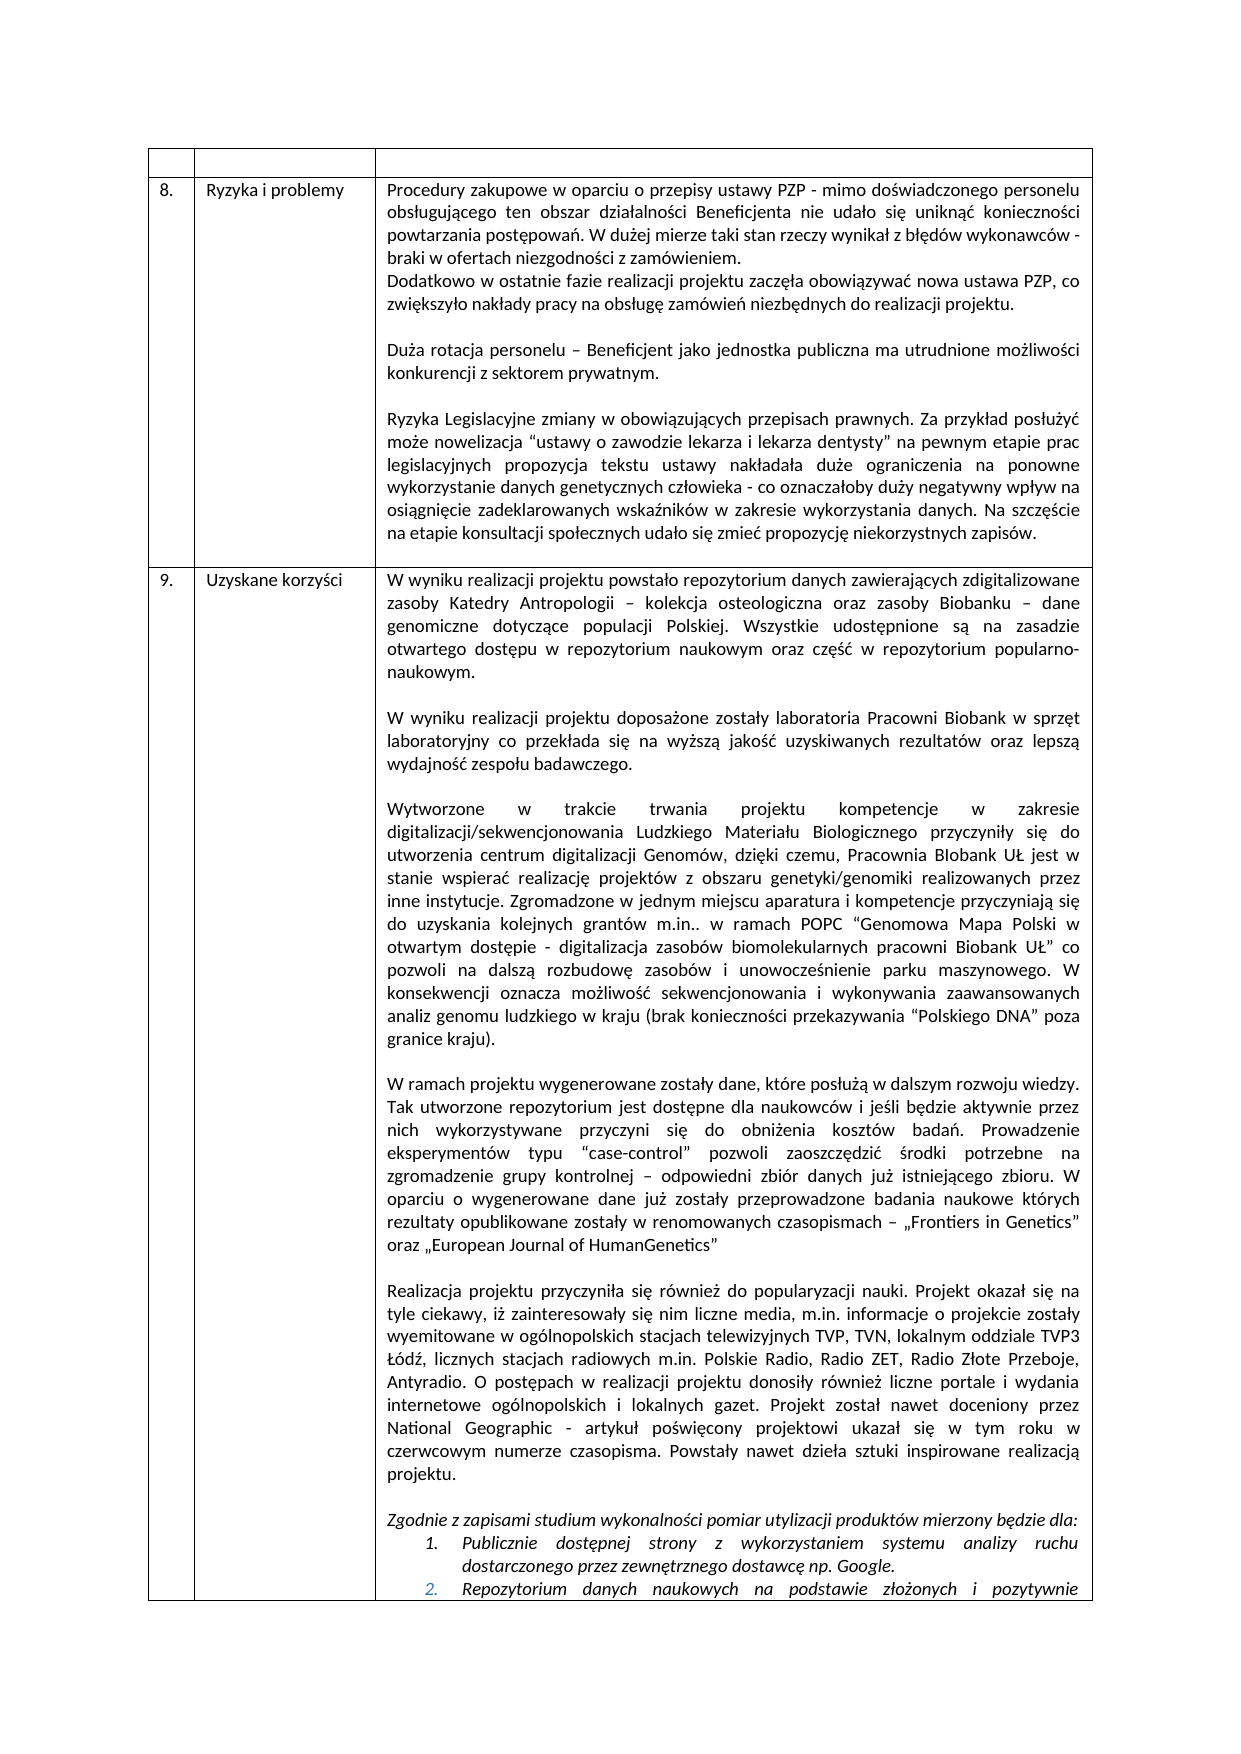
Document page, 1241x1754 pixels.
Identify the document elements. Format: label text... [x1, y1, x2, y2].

table_cell [149, 149, 194, 177]
table_cell [149, 568, 194, 1599]
table_cell Procedury zakupowe w oparciu o przepisy ustawy PZP - mimo doświadczonego personelu obsługującego ten obszar działalności Beneficjenta nie udało się uniknąć konieczności powtarzania postępowań. W dużej mierze taki stan rzeczy wynikał z błędów wykonawców - braki w ofertach niezgodności z zamówieniem. Dodatkowo w ostatnie fazie realizacji projektu zaczęła obowiązywać nowa ustawa PZP, co zwiększyło nakłady pracy na obsługę zamówień niezbędnych do realizacji projektu. Duża rotacja personelu – Beneficjent jako jednostka publiczna ma utrudnione możliwości konkurencji z sektorem prywatnym. Ryzyka Legislacyjne zmiany w obowiązujących przepisach prawnych. Za przykład posłużyć może nowelizacja “ustawy o zawodzie lekarza i lekarza dentysty” na pewnym etapie prac legislacyjnych propozycja tekstu ustawy nakładała duże ograniczenia na ponowne wykorzystanie danych genetycznych człowieka - co oznaczałoby duży negatywny wpływ na osiągnięcie zadeklarowanych wskaźników w zakresie wykorzystania danych. Na szczęście na etapie konsultacji społecznych udało się zmieć propozycję niekorzystnych zapisów. [376, 178, 1092, 567]
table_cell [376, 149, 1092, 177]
table_cell [149, 178, 194, 567]
table_cell Ryzyka i problemy [195, 178, 375, 567]
table_cell Uzyskane korzyści [195, 568, 375, 1599]
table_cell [195, 149, 375, 177]
